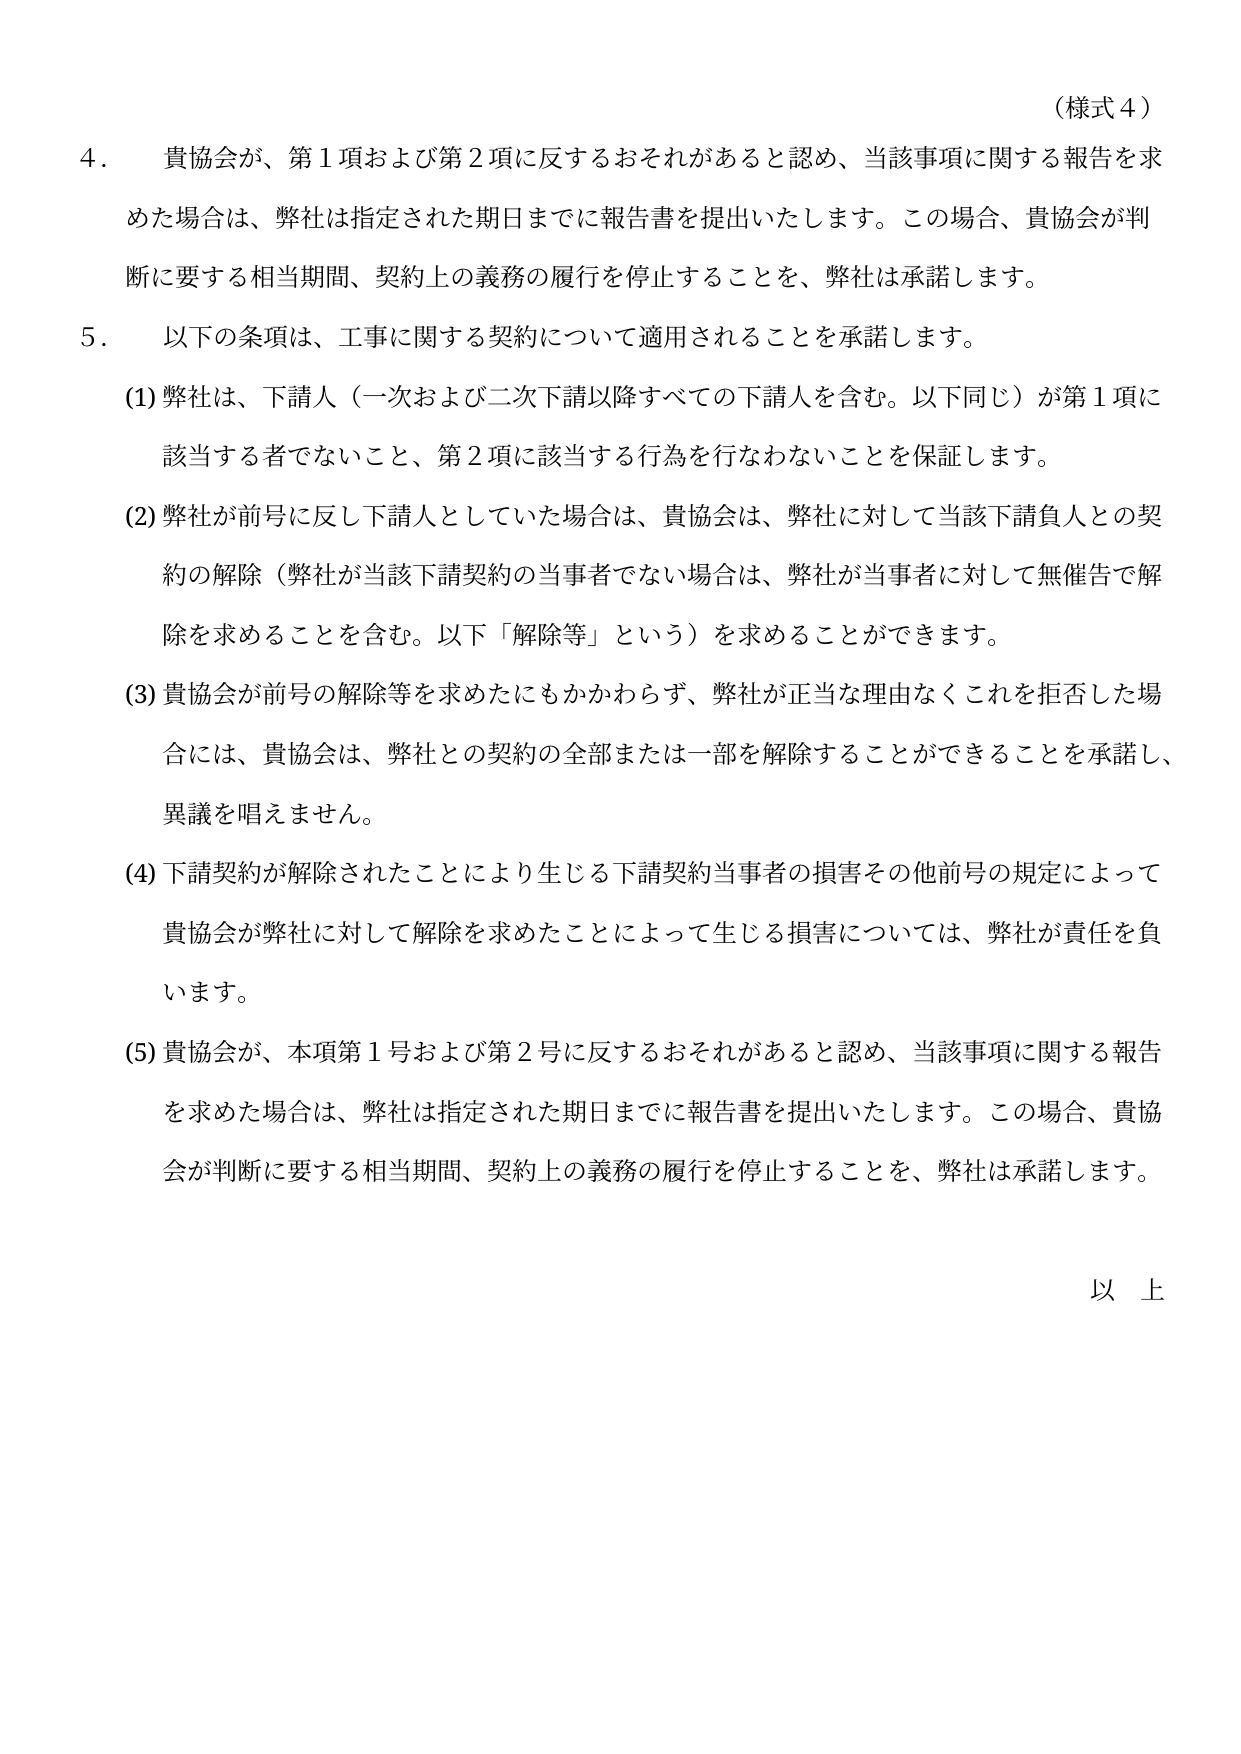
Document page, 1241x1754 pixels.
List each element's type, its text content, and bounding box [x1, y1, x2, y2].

list 貴協会が、第１項および第２項に反するおそれがあると認め、当該事項に関する報告を求めた場合は、弊社は指定された期日までに報告書を提出いたします。この場合、貴協会が判断に要する相当期間、契約上の義務の履行を停止することを、弊社は承諾します。 [75, 127, 1165, 306]
list 弊社は、下請人（一次および二次下請以降すべての下請人を含む。以下同じ）が第１項に該当する者でないこと、第２項に該当する行為を行なわないことを保証します。 [125, 366, 1165, 485]
list 以下の条項は、工事に関する契約について適用されることを承諾します。 [75, 306, 1165, 366]
list 貴協会が前号の解除等を求めたにもかかわらず、弊社が正当な理由なくこれを拒否した場合には、貴協会は、弊社との契約の全部または一部を解除することができることを承諾し、異議を唱えません。 [125, 663, 1165, 842]
list 下請契約が解除されたことにより生じる下請契約当事者の損害その他前号の規定によって貴協会が弊社に対して解除を求めたことによって生じる損害については、弊社が責任を負います。 [125, 842, 1165, 1021]
list 弊社が前号に反し下請人としていた場合は、貴協会は、弊社に対して当該下請負人との契約の解除（弊社が当該下請契約の当事者でない場合は、弊社が当事者に対して無催告で解除を求めることを含む。以下「解除等」という）を求めることができます。 [125, 485, 1165, 663]
text 以 上 [162, 1259, 1165, 1319]
list 貴協会が、本項第１号および第２号に反するおそれがあると認め、当該事項に関する報告を求めた場合は、弊社は指定された期日までに報告書を提出いたします。この場合、貴協会が判断に要する相当期間、契約上の義務の履行を停止することを、弊社は承諾します。 [125, 1021, 1165, 1200]
